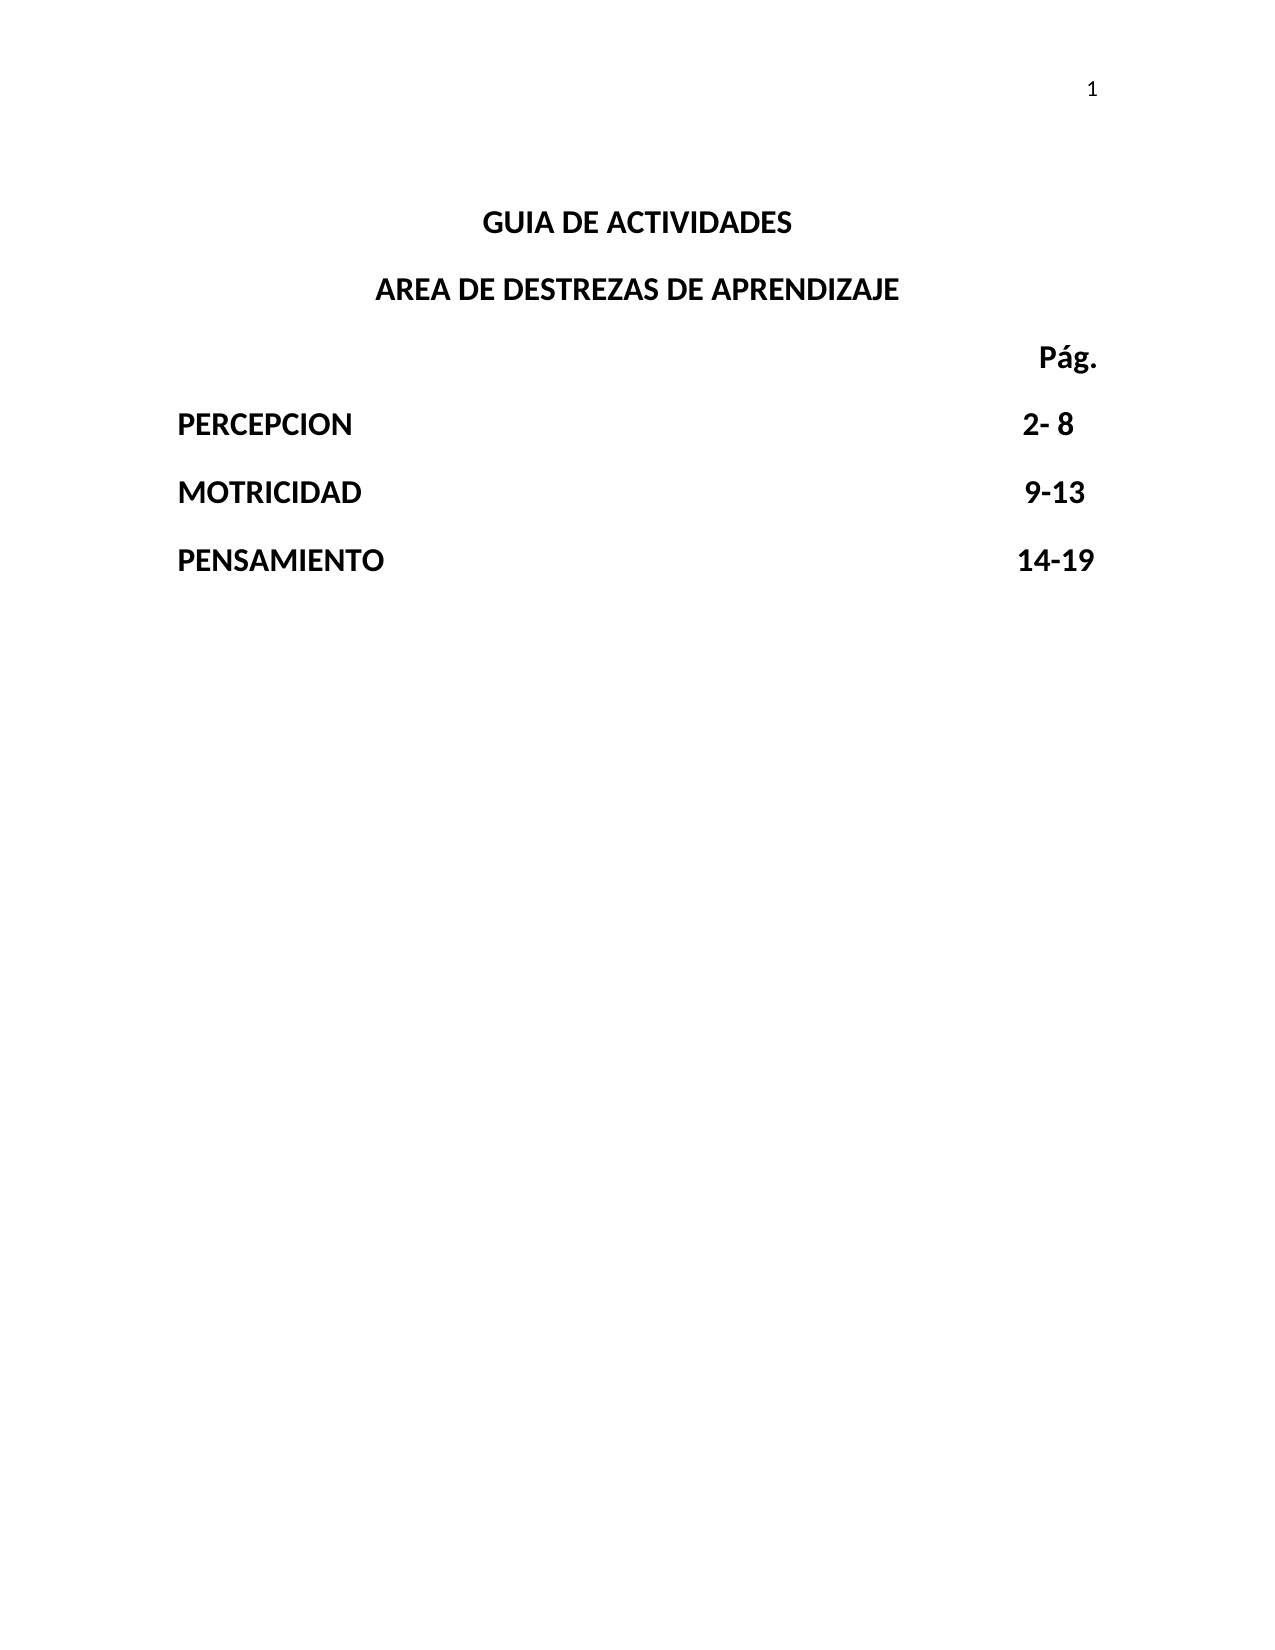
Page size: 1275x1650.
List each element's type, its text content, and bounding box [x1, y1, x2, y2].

text GUIA DE ACTIVIDADES [177, 201, 1098, 241]
text Pág. [177, 336, 1098, 377]
text AREA DE DESTREZAS DE APRENDIZAJE [177, 268, 1098, 309]
text PERCEPCION 2- 8 [177, 403, 1098, 444]
text PENSAMIENTO 14-19 [177, 539, 1098, 579]
text MOTRICIDAD 9-13 [177, 471, 1098, 512]
